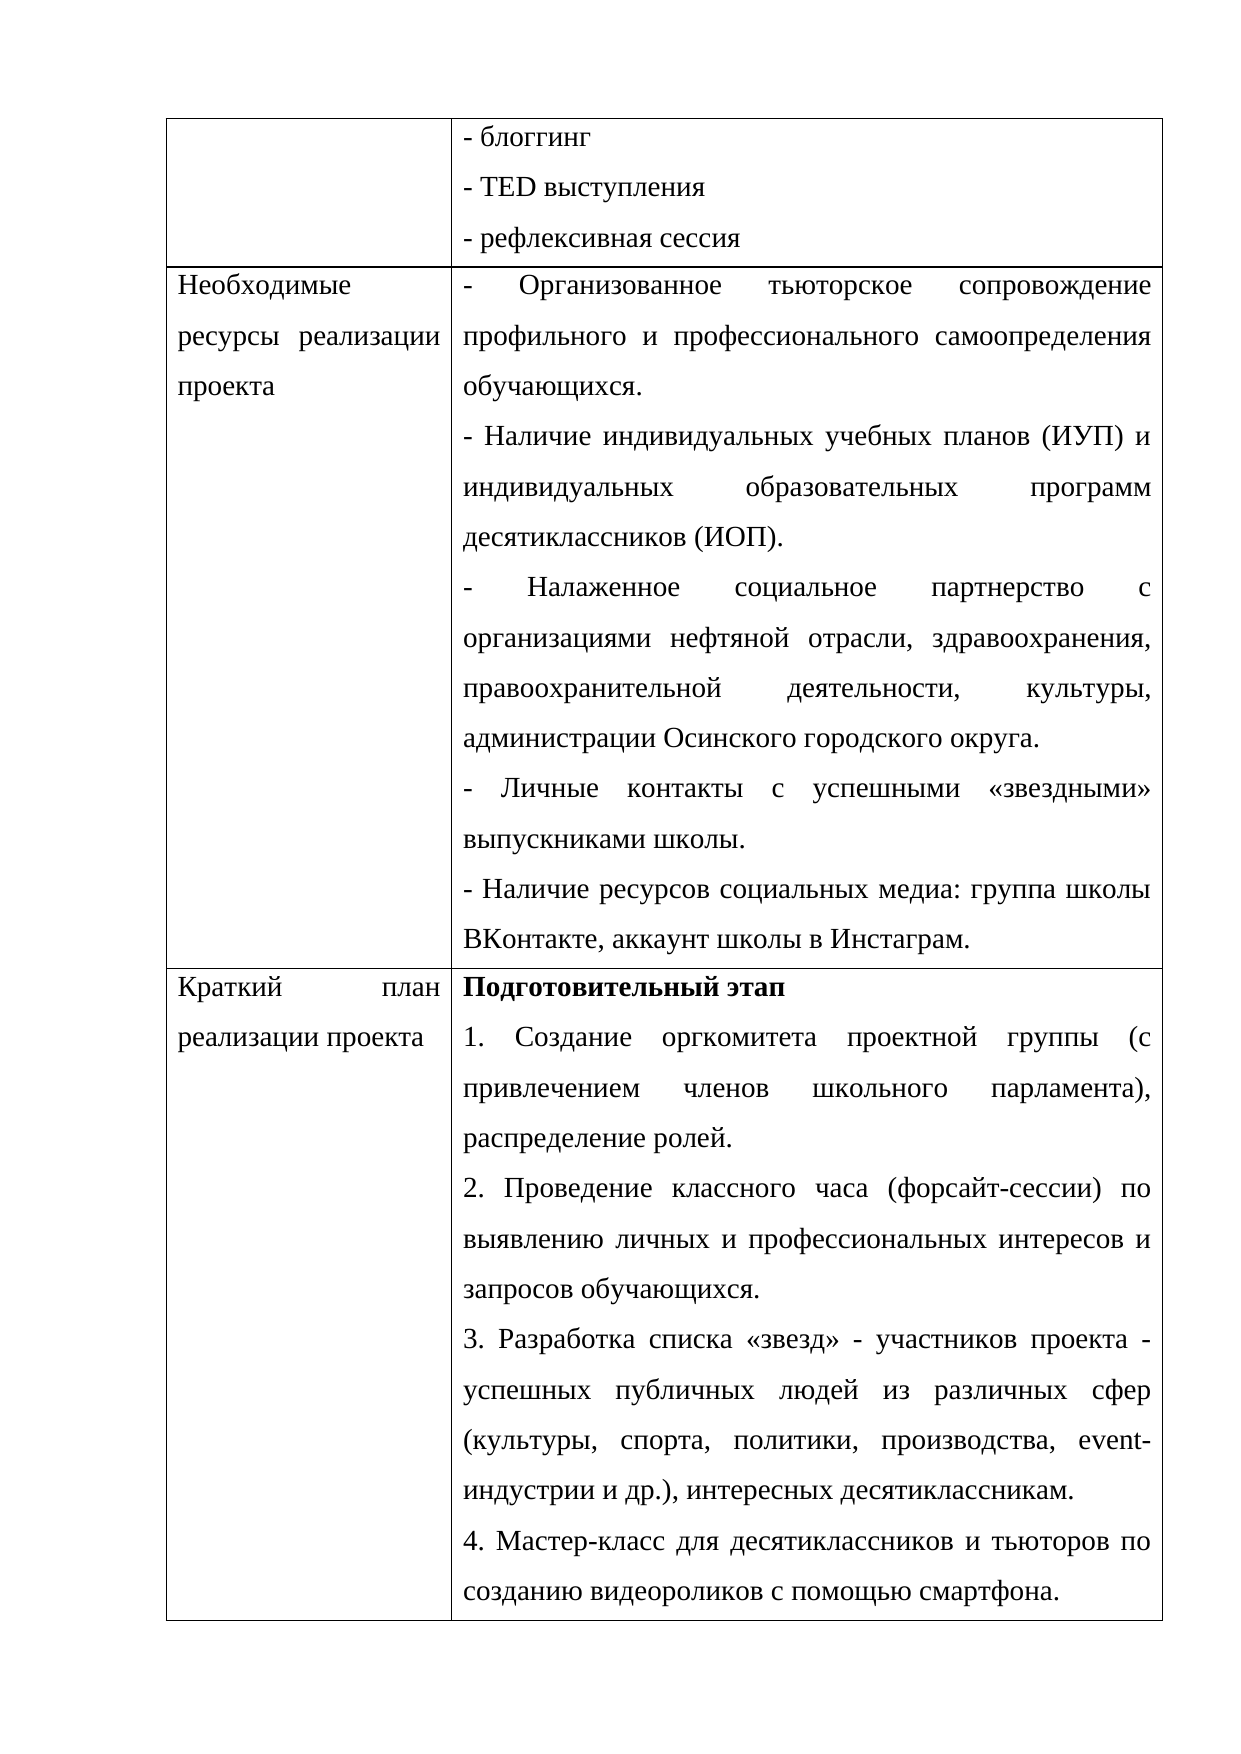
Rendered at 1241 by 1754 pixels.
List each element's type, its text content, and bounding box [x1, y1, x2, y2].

table_cell Необходимые ресурсы реализации проекта [167, 268, 451, 968]
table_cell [452, 969, 1162, 1620]
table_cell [167, 969, 451, 1620]
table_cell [167, 119, 451, 266]
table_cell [452, 119, 1162, 266]
table_cell - Организованное тьюторское сопровождение профильного и профессионального самоопределения обучающихся. - Наличие индивидуальных учебных планов (ИУП) и индивидуальных образовательных программ десятиклассников (ИОП). - Налаженное социальное партнерство с организациями нефтяной отрасли, здравоохранения, правоохранительной деятельности, культуры, администрации Осинского городского округа. - Личные контакты с успешными «звездными» выпускниками школы. - Наличие ресурсов социальных медиа: группа школы ВКонтакте, аккаунт школы в Инстаграм. [452, 268, 1162, 968]
